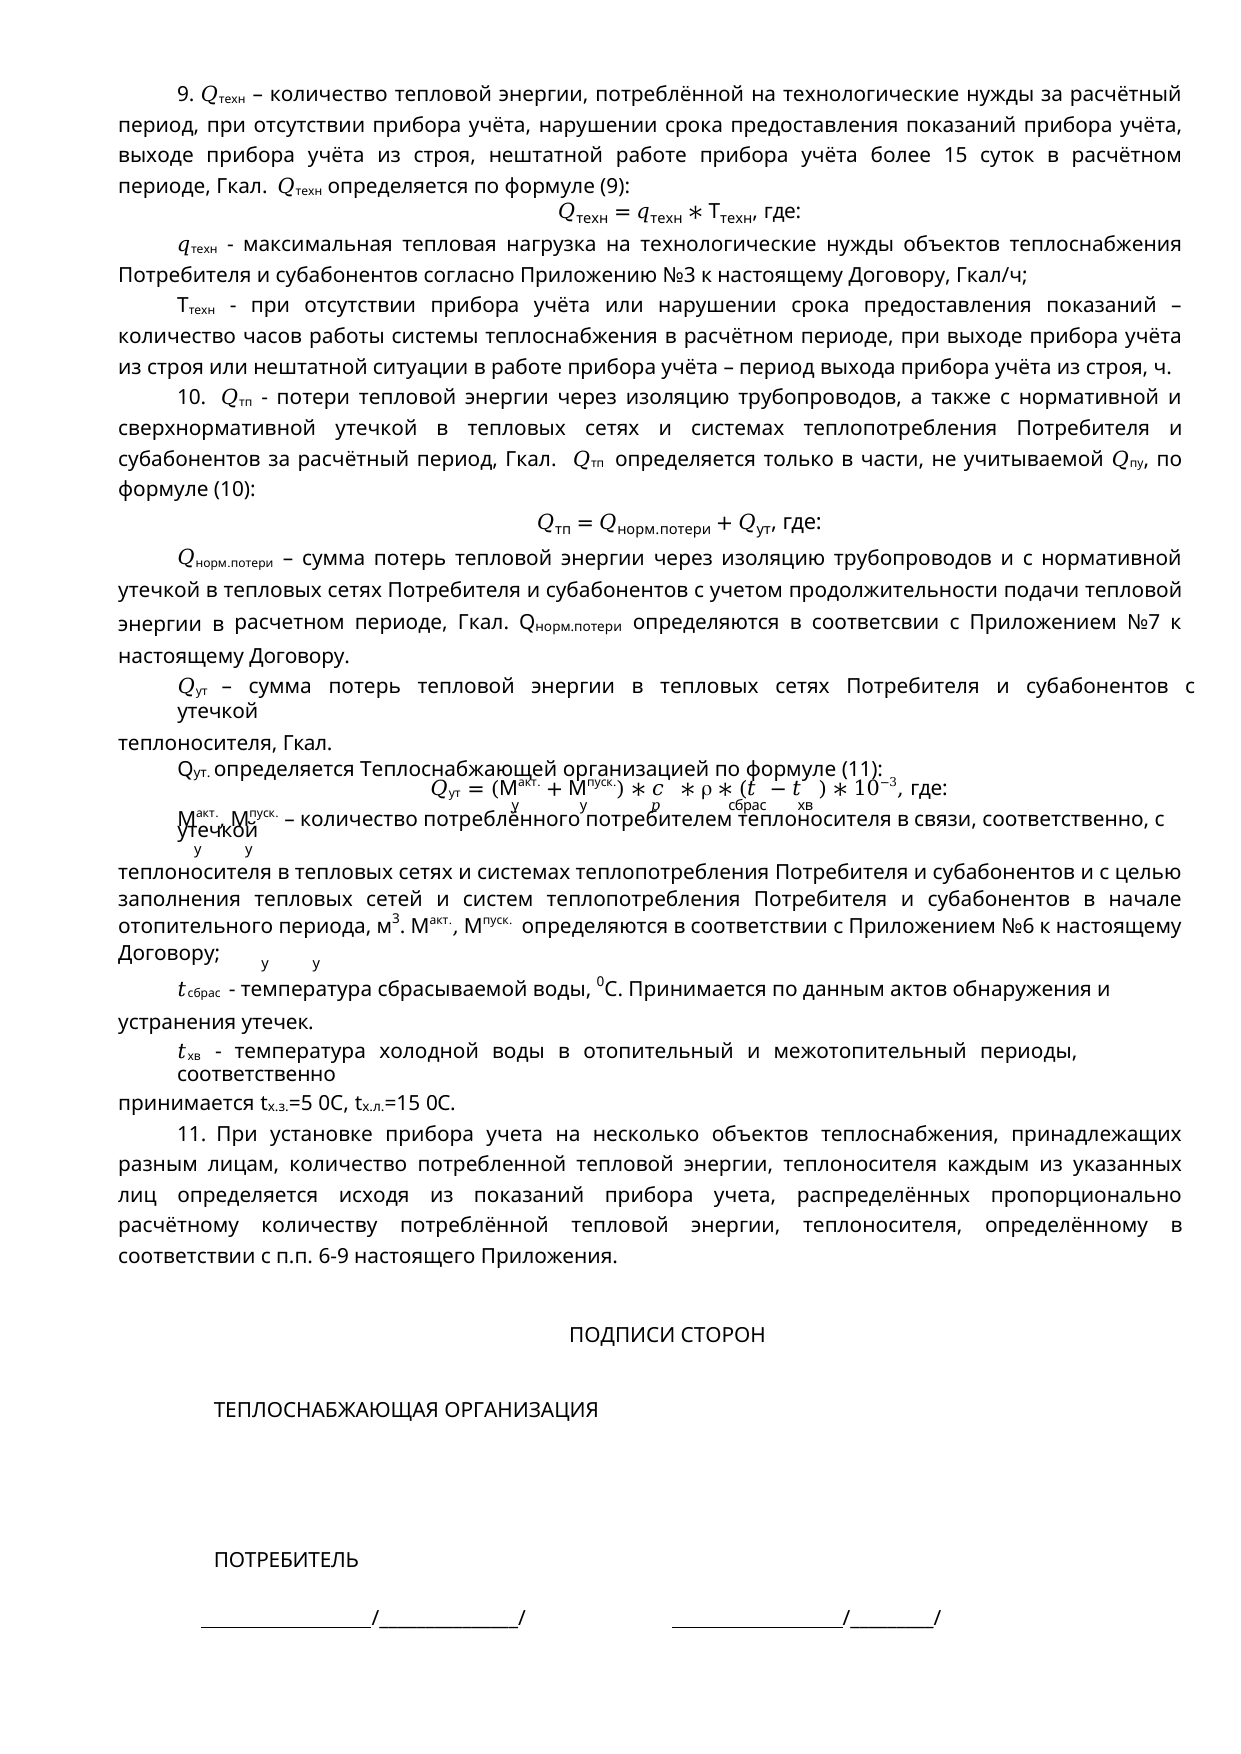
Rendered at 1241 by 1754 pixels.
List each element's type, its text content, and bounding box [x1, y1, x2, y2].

text Qут. определяется Теплоснабжающей организацией по формуле (11): [177, 758, 1196, 782]
text 𝑡хв - температура холодной воды в отопительный и межотопительный периоды, соответственно [177, 1041, 1196, 1086]
text ПОДПИСИ СТОРОН ТЕПЛОСНАБЖАЮЩАЯ ОРГАНИЗАЦИЯ ПОТРЕБИТЕЛЬ [213, 1274, 813, 1574]
text 𝑄техн = 𝑞техн ∗ Ттехн, где: [163, 202, 1196, 229]
list 𝑄тп - потери тепловой энергии через изоляцию трубопроводов, а также с нормативной и сверхнормативной утечкой в тепловых сетях и системах теплопотребления Потребителя и субабонентов за расчётный период, Гкал. 𝑄тп определяется только в части, не учитываемой 𝑄пу, по формуле (10): [118, 382, 1182, 503]
text 𝑄тп = 𝑄норм.потери + 𝑄ут, где: [162, 506, 1196, 541]
text 𝑞техн - максимальная тепловая нагрузка на технологические нужды объектов теплоснабжения Потребителя и субабонентов согласно Приложению №3 к настоящему Договору, Гкал/ч; [118, 229, 1182, 288]
list При установке прибора учета на несколько объектов теплоснабжения, принадлежащих разным лицам, количество потребленной тепловой энергии, теплоносителя каждым из указанных лиц определяется исходя из показаний прибора учета, распределённых пропорционально расчётному количеству потреблённой тепловой энергии, теплоносителя, определённому в соответствии с п.п. 6-9 настоящего Приложения. [118, 1119, 1182, 1270]
text теплоносителя в тепловых сетях и системах теплопотребления Потребителя и субабонентов и с целью заполнения тепловых сетей и систем теплопотребления Потребителя и субабонентов в начале отопительного периода, м3. Макт., Мпуск. определяются в соответствии с Приложением №6 к настоящему Договору; [118, 857, 1182, 966]
text 𝑄ут – сумма потерь тепловой энергии в тепловых сетях Потребителя и субабонентов с утечкой [177, 675, 1196, 723]
text Ттехн - при отсутствии прибора учёта или нарушении срока предоставления показаний – количество часов работы системы теплоснабжения в расчётном периоде, при выходе прибора учёта из строя или нештатной ситуации в работе прибора учёта – период выхода прибора учёта из строя, ч. [118, 291, 1182, 380]
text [201, 1603, 979, 1631]
list 𝑄техн – количество тепловой энергии, потреблённой на технологические нужды за расчётный период, при отсутствии прибора учёта, нарушении срока предоставления показаний прибора учёта, выходе прибора учёта из строя, нештатной работе прибора учёта более 15 суток в расчётном периоде, Гкал. 𝑄техн определяется по формуле (9): [118, 79, 1182, 199]
text теплоносителя, Гкал. [118, 728, 1196, 756]
text у у [194, 840, 1196, 857]
text 𝑡сбрас - температура сбрасываемой воды, 0С. Принимается по данным актов обнаружения и устранения утечек. [118, 972, 1196, 1036]
text 𝑄норм.потери – сумма потерь тепловой энергии через изоляцию трубопроводов и с нормативной утечкой в тепловых сетях Потребителя и субабонентов с учетом продолжительности подачи тепловой энергии в расчетном периоде, Гкал. Qнорм.потери определяются в соответсвии с Приложением №7 к настоящему Договору. [118, 543, 1182, 671]
text принимается tх.з.=5 0C, tх.л.=15 0C. [118, 1088, 1196, 1118]
text у у 𝑝 сбрас хв [129, 798, 1196, 813]
text Макт., Мпуск. – количество потреблённого потребителем теплоносителя в связи, соответственно, с утечкой [183, 817, 1196, 839]
